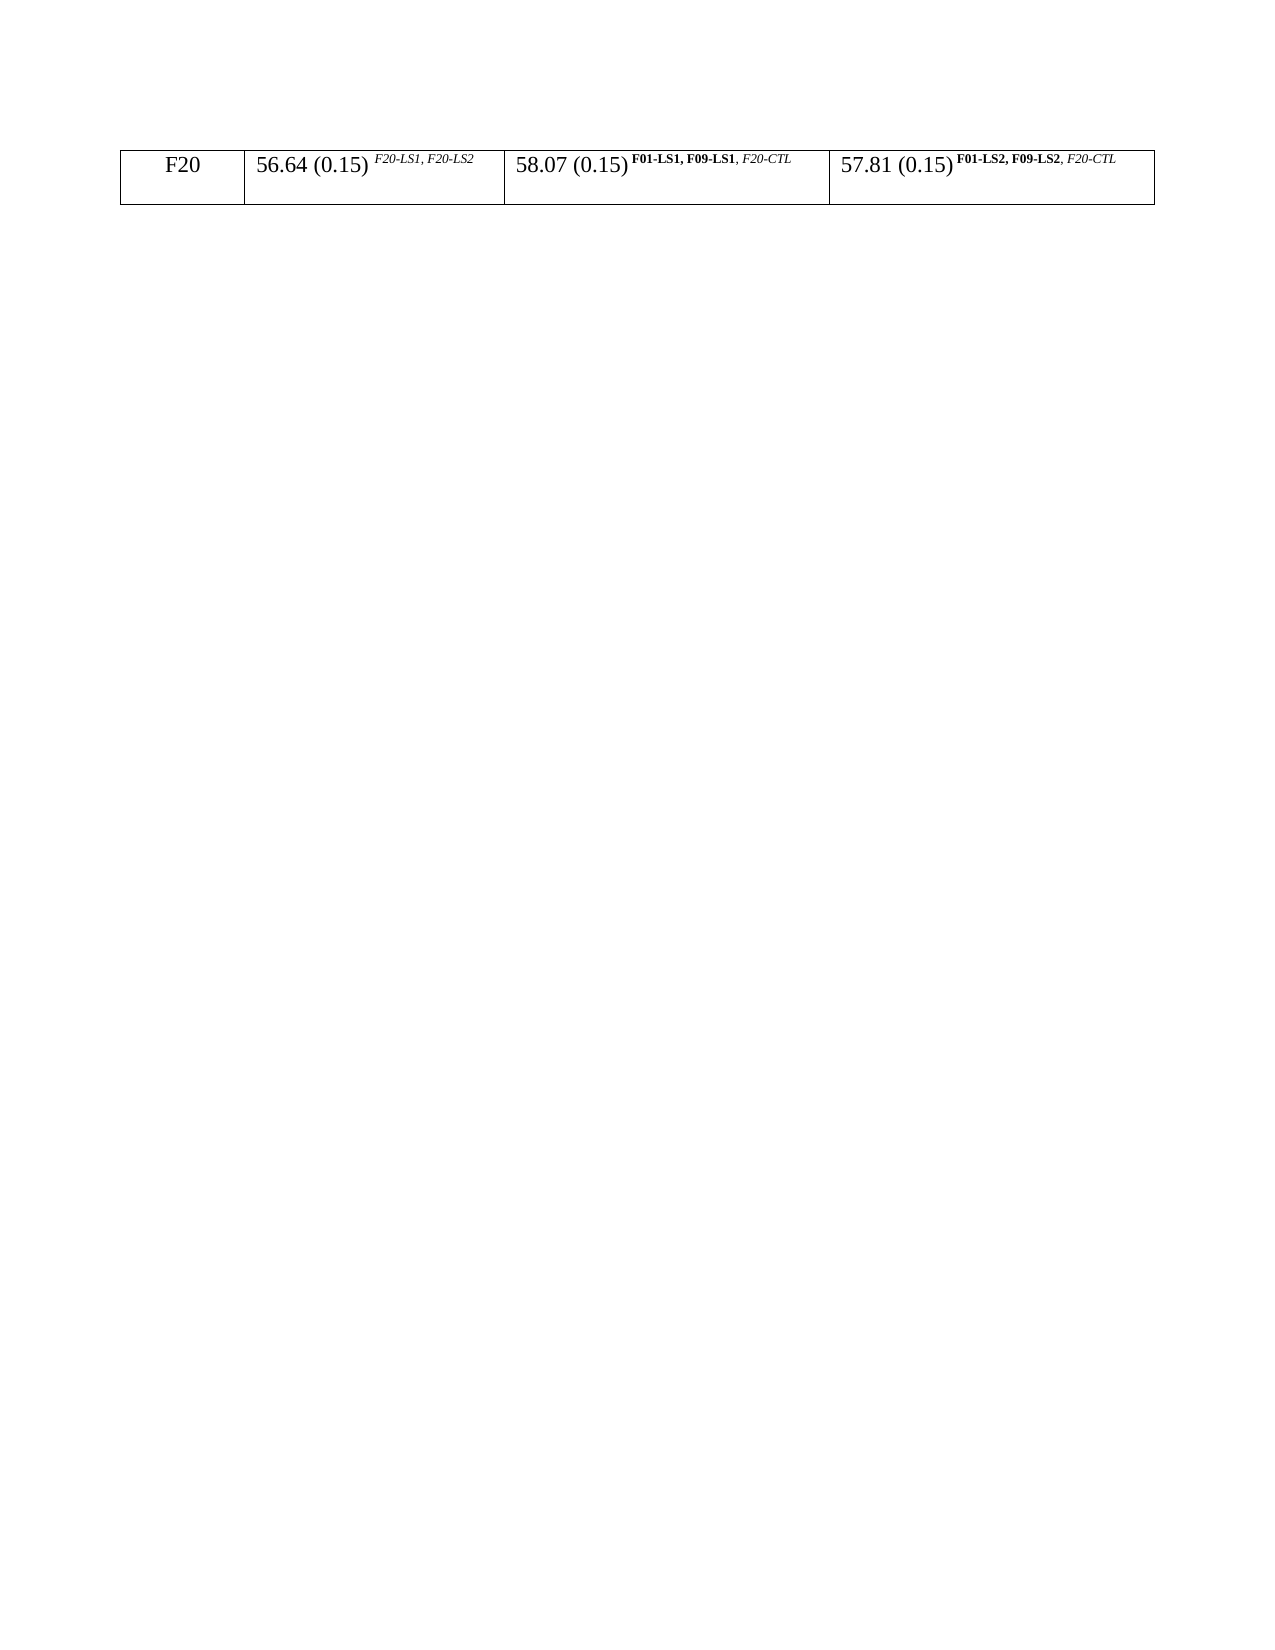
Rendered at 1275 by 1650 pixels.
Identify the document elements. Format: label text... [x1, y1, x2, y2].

table_cell F20 [121, 151, 244, 204]
table_cell 58.07 (0.15) F01-LS1, F09-LS1, F20-CTL [505, 151, 829, 204]
table_cell 57.81 (0.15) F01-LS2, F09-LS2, F20-CTL [830, 151, 1154, 204]
table_cell 56.64 (0.15) F20-LS1, F20-LS2 [245, 151, 504, 204]
